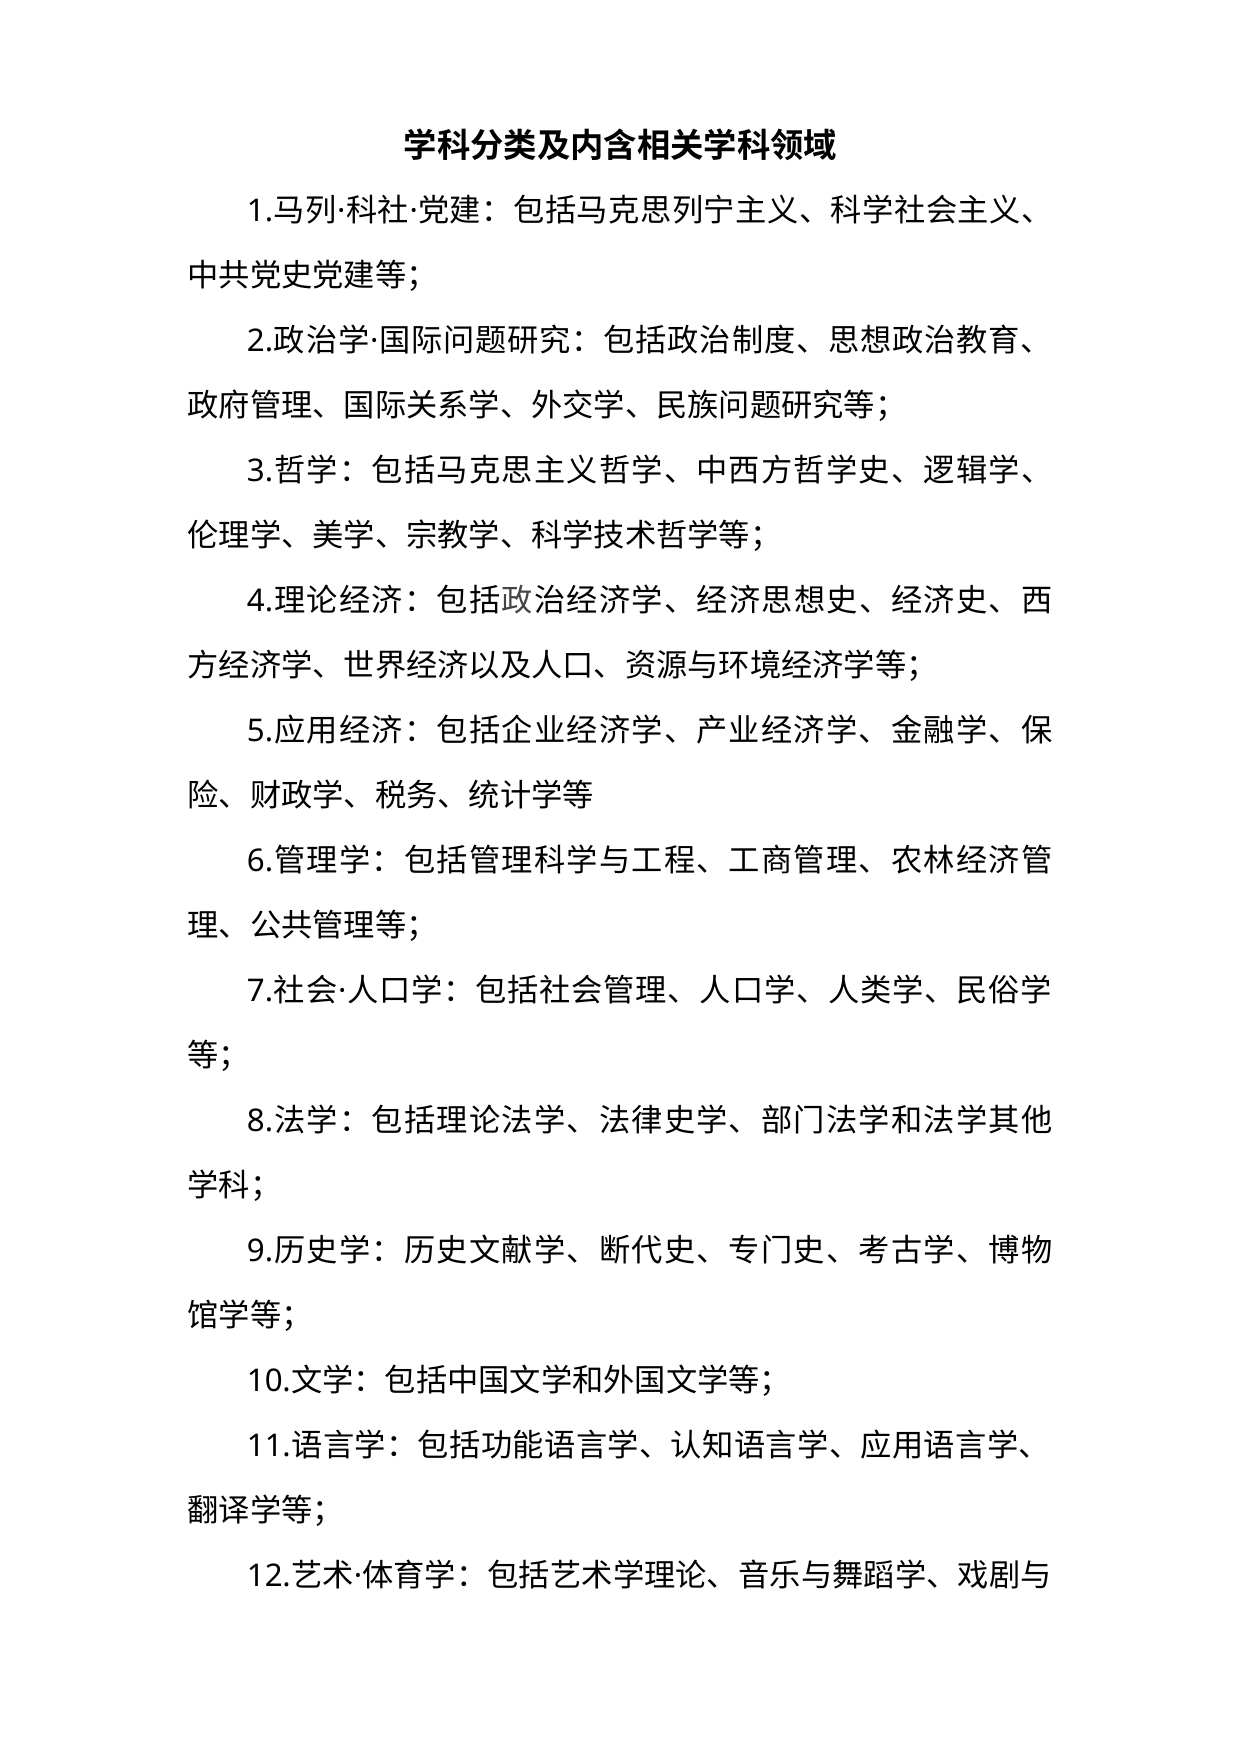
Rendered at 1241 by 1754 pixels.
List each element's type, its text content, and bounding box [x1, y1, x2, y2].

text 7.社会·人口学：包括社会管理、人口学、人类学、民俗学等； [187, 955, 1053, 1085]
text 8.法学：包括理论法学、法律史学、部门法学和法学其他学科； [187, 1085, 1053, 1215]
text 6.管理学：包括管理科学与工程、工商管理、农林经济管理、公共管理等； [187, 825, 1053, 955]
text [187, 1540, 1053, 1605]
text 11.语言学：包括功能语言学、认知语言学、应用语言学、翻译学等； [187, 1410, 1053, 1540]
text 9.历史学：历史文献学、断代史、专门史、考古学、博物馆学等； [187, 1215, 1053, 1345]
text 1.马列·科社·党建：包括马克思列宁主义、科学社会主义、中共党史党建等； [187, 175, 1053, 305]
text 学科分类及内含相关学科领域 [187, 110, 1053, 175]
text 2.政治学·国际问题研究：包括政治制度、思想政治教育、政府管理、国际关系学、外交学、民族问题研究等； [187, 305, 1053, 435]
text 3.哲学：包括马克思主义哲学、中西方哲学史、逻辑学、伦理学、美学、宗教学、科学技术哲学等； [187, 435, 1053, 565]
text 4.理论经济：包括政治经济学、经济思想史、经济史、西方经济学、世界经济以及人口、资源与环境经济学等； [187, 565, 1053, 695]
text 5.应用经济：包括企业经济学、产业经济学、金融学、保险、财政学、税务、统计学等 [187, 695, 1053, 825]
text 10.文学：包括中国文学和外国文学等； [187, 1345, 1053, 1410]
